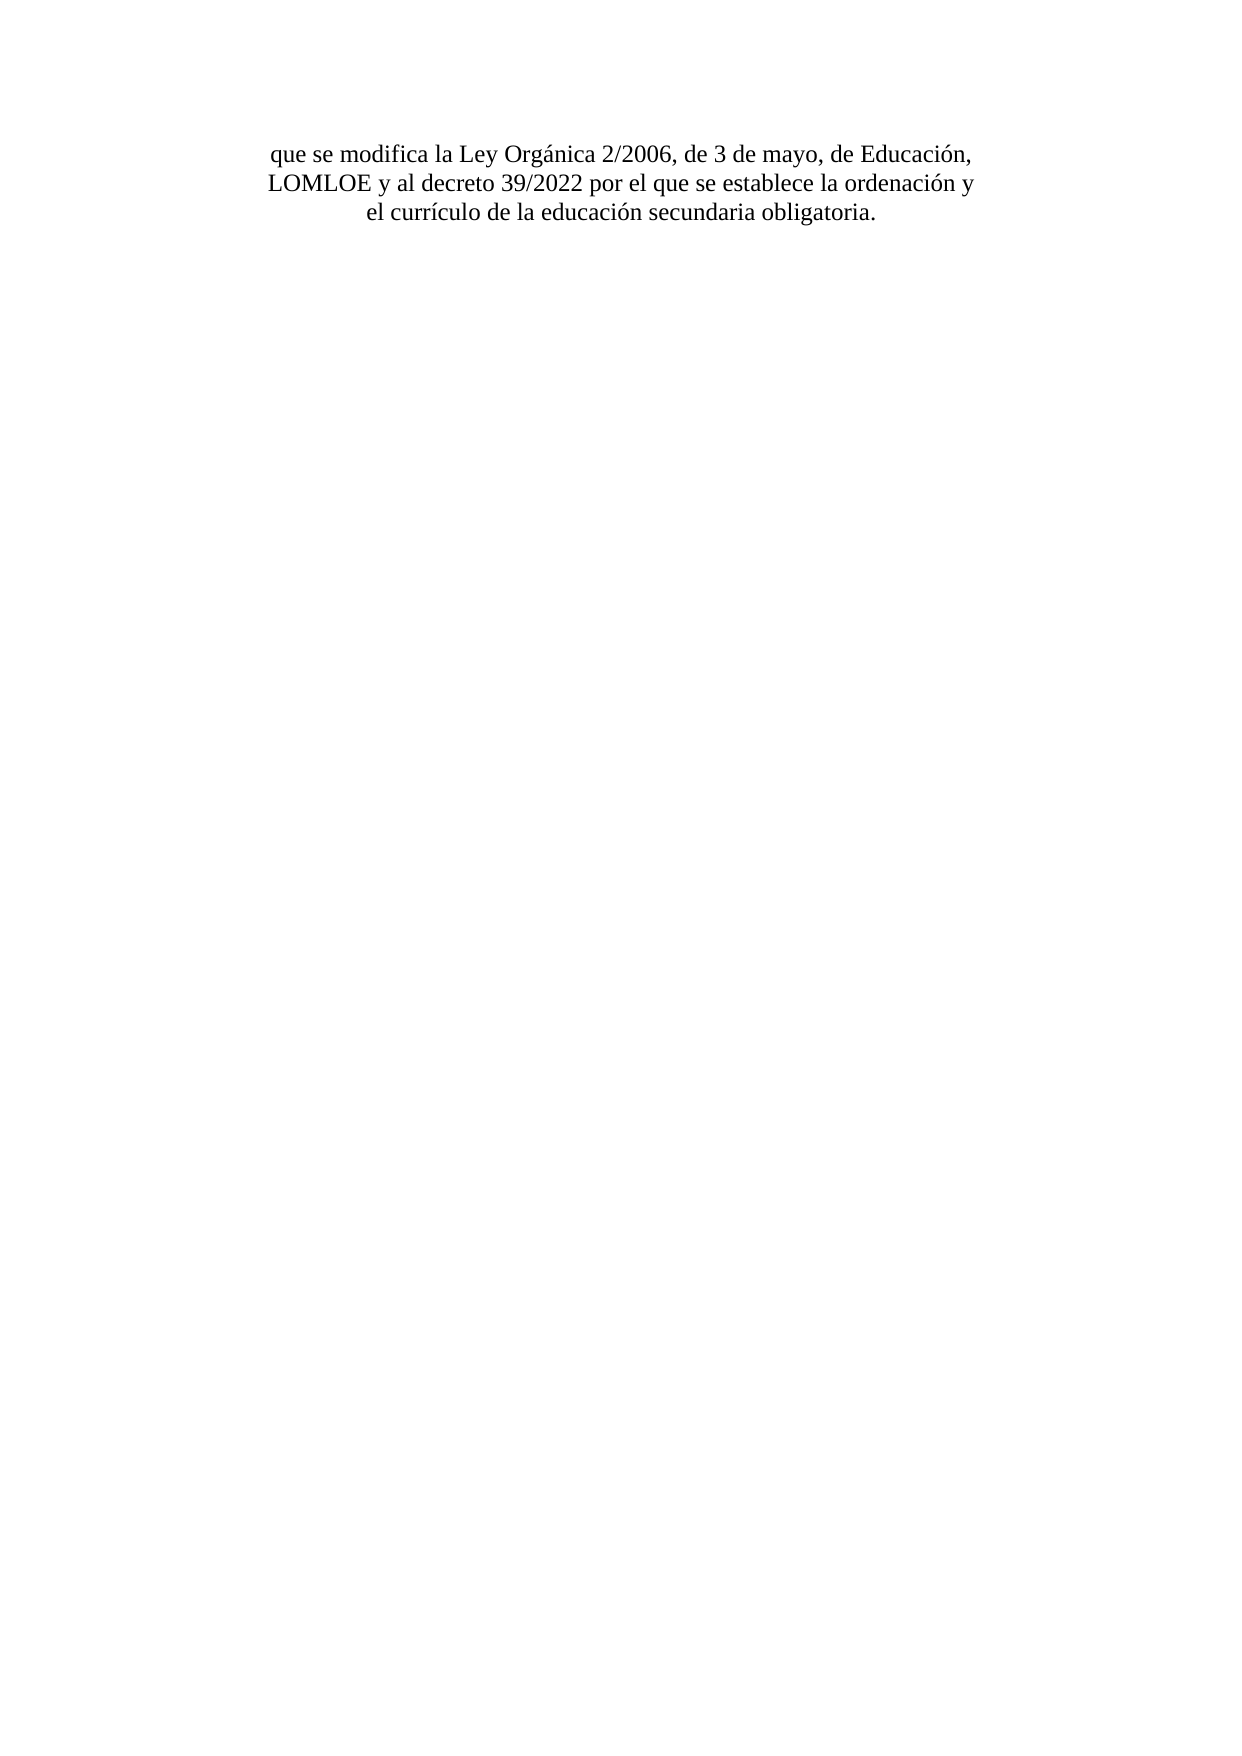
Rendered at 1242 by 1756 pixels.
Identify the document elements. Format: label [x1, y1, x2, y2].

text [261, 139, 981, 226]
